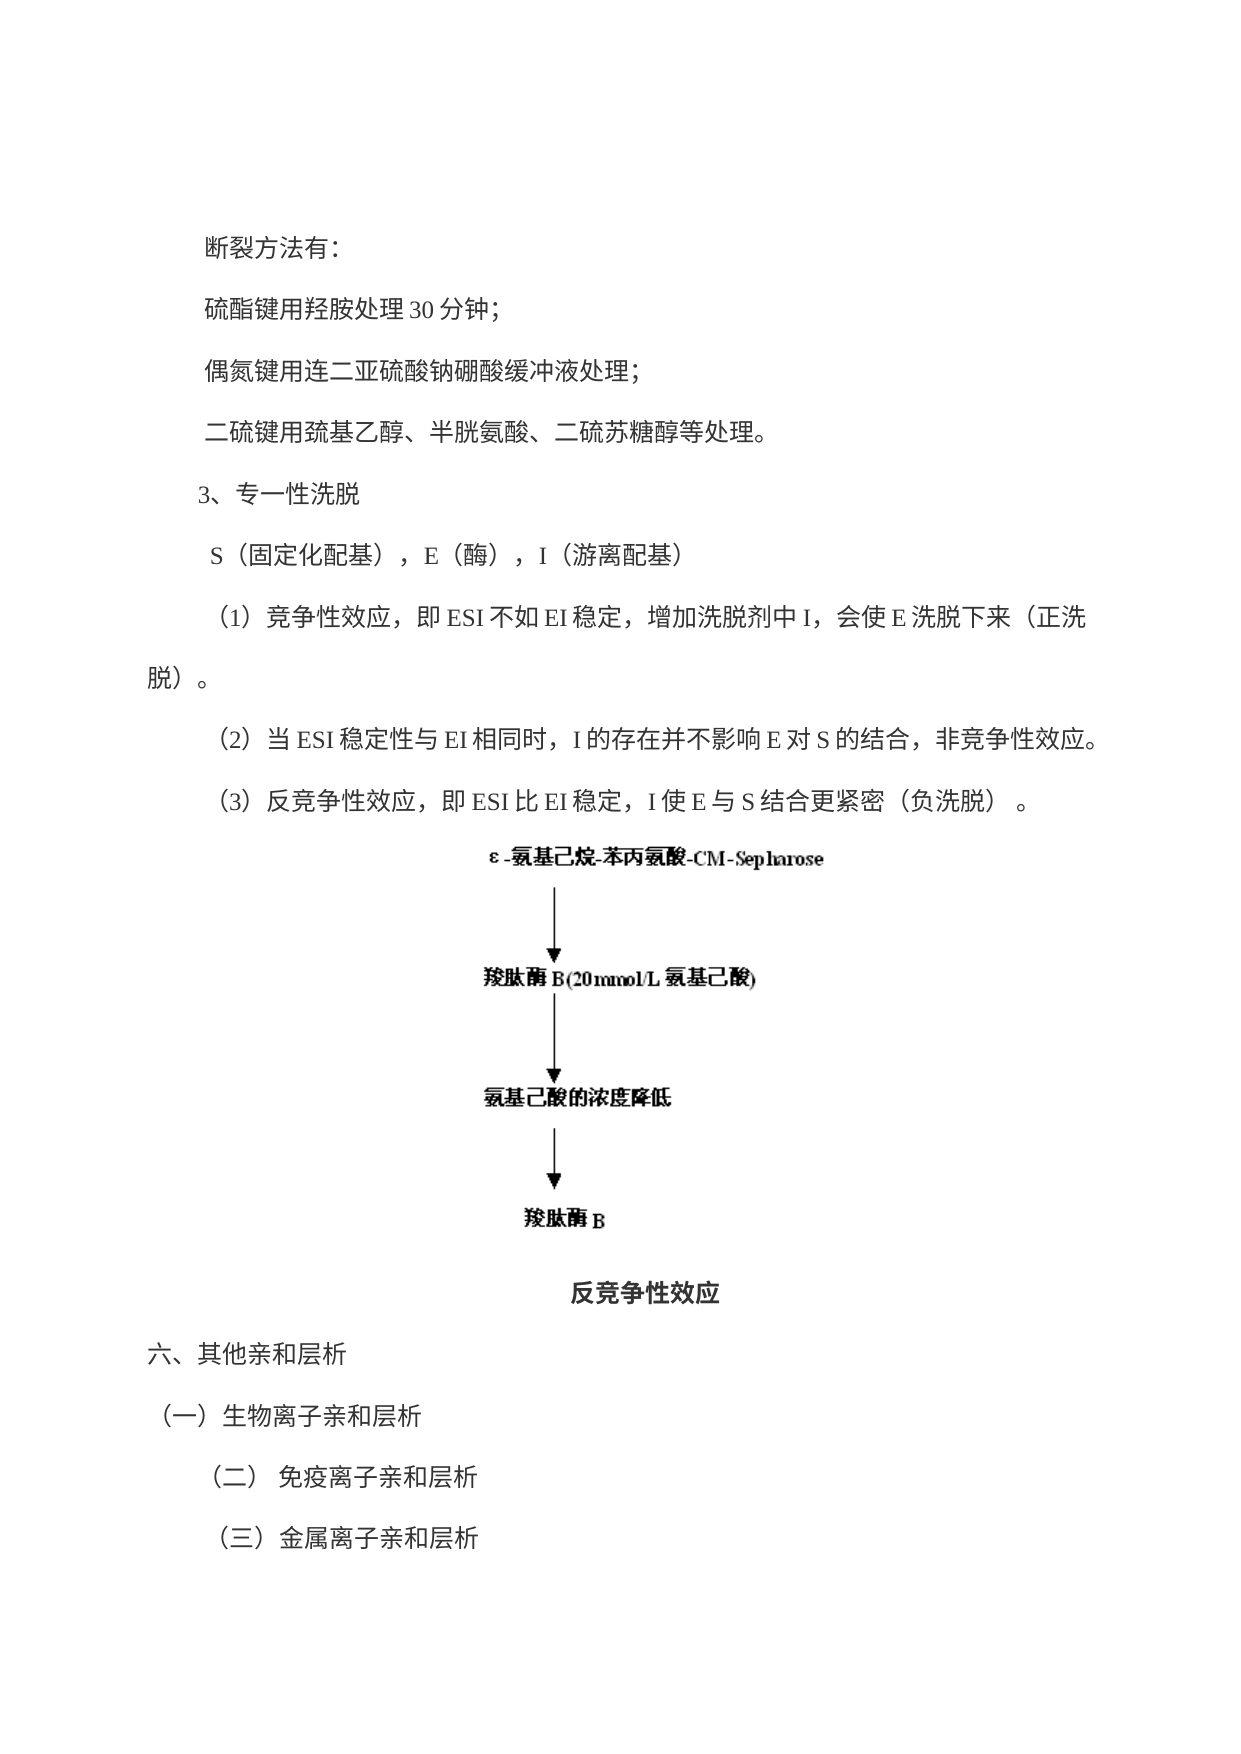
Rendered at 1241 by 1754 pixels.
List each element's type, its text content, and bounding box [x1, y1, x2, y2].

text 3、专一性洗脱 [148, 462, 1092, 523]
text 六、其他亲和层析 [148, 1322, 1092, 1383]
text S（固定化配基），E（酶），I（游离配基） [148, 523, 1092, 584]
picture [464, 832, 838, 1259]
text （3）反竞争性效应，即ESI比EI稳定，I使E与S结合更紧密（负洗脱） 。 [148, 769, 1092, 830]
text （1）竞争性效应，即ESI不如EI稳定，增加洗脱剂中I，会使E洗脱下来（正洗脱）。 [148, 584, 1092, 707]
text （三）金属离子亲和层析 [148, 1506, 1092, 1568]
text 反竞争性效应 [148, 1261, 1092, 1322]
text 二硫键用巯基乙醇、半胱氨酸、二硫苏糖醇等处理。 [148, 400, 1092, 462]
text 断裂方法有： [148, 216, 1092, 277]
text （2）当ESI稳定性与EI相同时，I的存在并不影响E对S的结合，非竞争性效应。 [148, 707, 1092, 769]
text 硫酯键用羟胺处理30分钟； [148, 277, 1092, 339]
text 偶氮键用连二亚硫酸钠硼酸缓冲液处理； [148, 339, 1092, 400]
text （二） 免疫离子亲和层析 [148, 1445, 1092, 1506]
text （一）生物离子亲和层析 [148, 1383, 1092, 1445]
